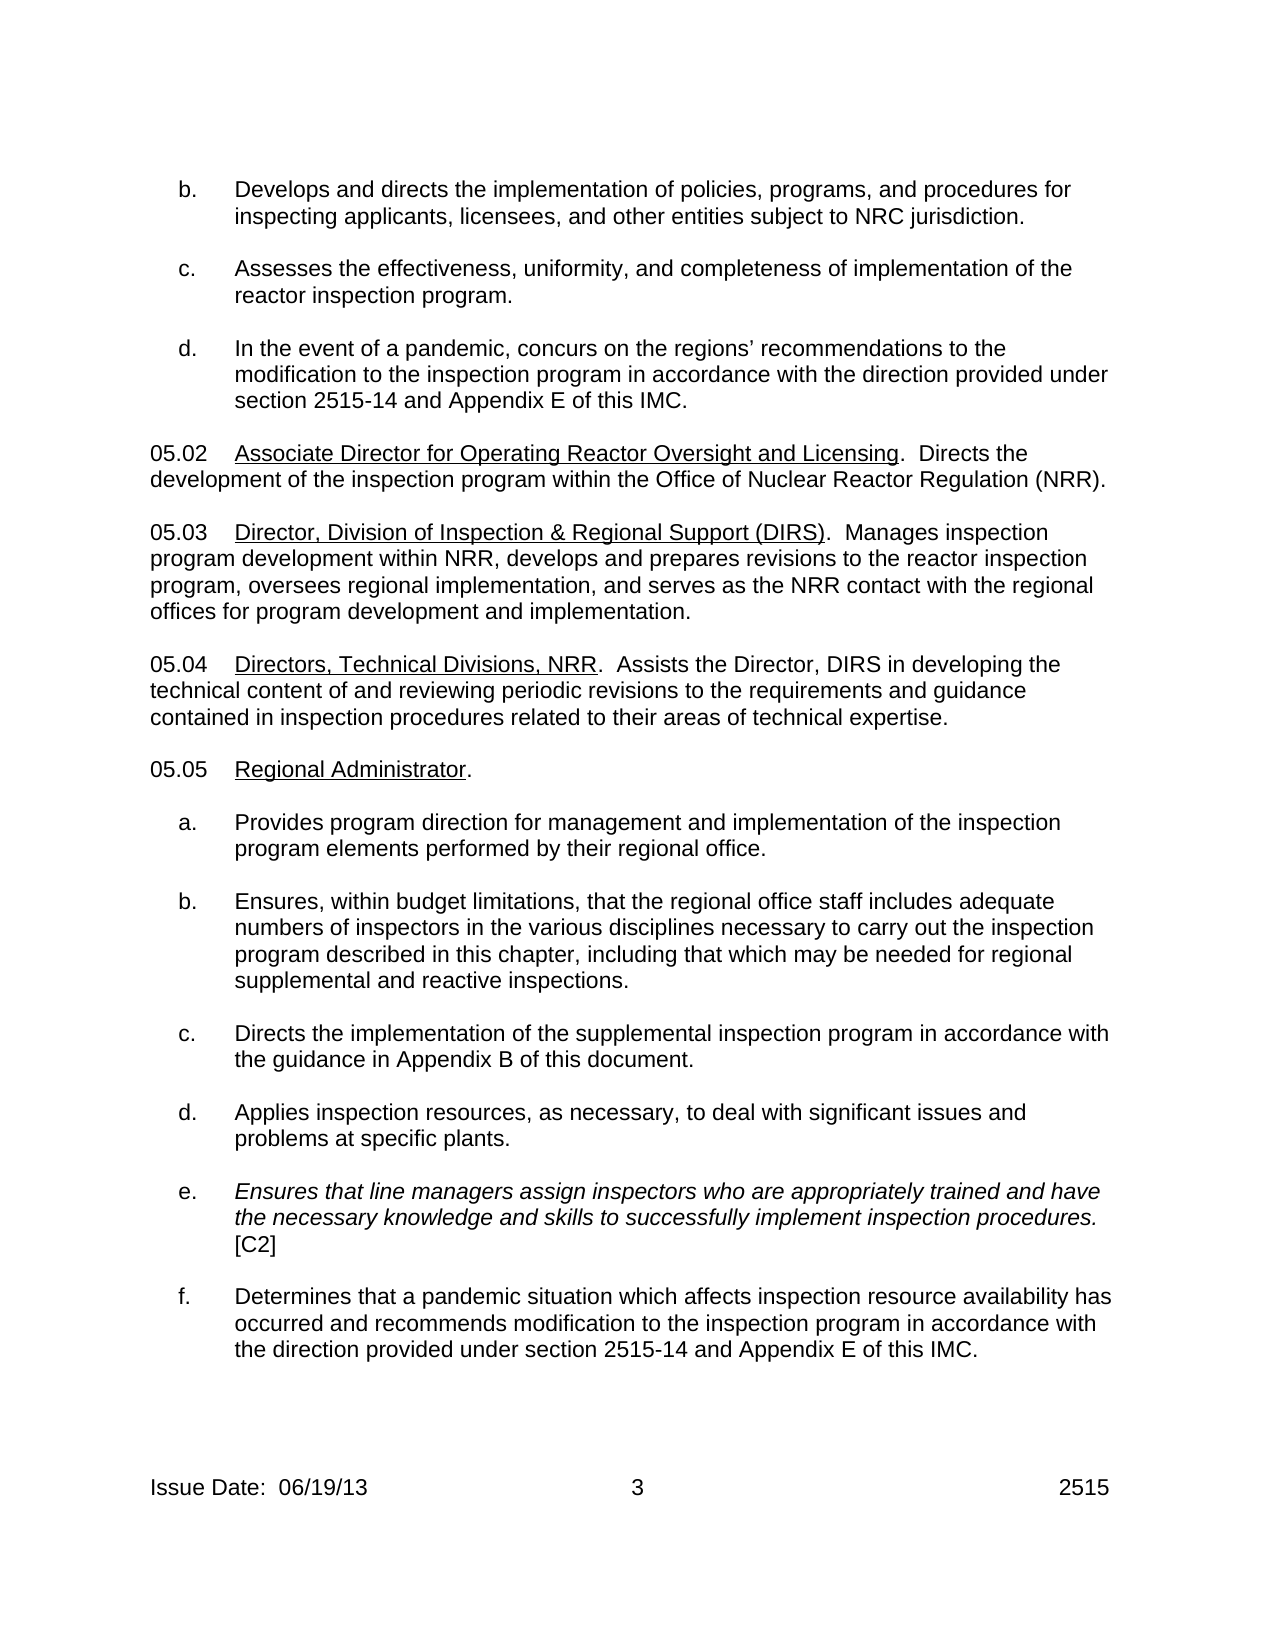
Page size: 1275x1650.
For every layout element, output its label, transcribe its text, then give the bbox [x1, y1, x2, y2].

text d. In the event of a pandemic, concurs on the regions’ recommendations to the modification to the inspection program in accordance with the direction provided under section 2515-14 and Appendix E of this IMC. [178, 334, 1125, 413]
text f. Determines that a pandemic situation which affects inspection resource availability has occurred and recommends modification to the inspection program in accordance with the direction provided under section 2515-14 and Appendix E of this IMC. [178, 1283, 1125, 1362]
text 05.03 Director, Division of Inspection & Regional Support (DIRS). Manages inspection program development within NRR, develops and prepares revisions to the reactor inspection program, oversees regional implementation, and serves as the NRR contact with the regional offices for program development and implementation. [150, 519, 1125, 624]
text c. Assesses the effectiveness, uniformity, and completeness of implementation of the reactor inspection program. [150, 255, 1125, 308]
text b. Develops and directs the implementation of policies, programs, and procedures for inspecting applicants, licensees, and other entities subject to NRC jurisdiction. [150, 176, 1125, 229]
text 05.05 Regional Administrator. [150, 756, 1125, 782]
text d. Applies inspection resources, as necessary, to deal with significant issues and problems at specific plants. [178, 1099, 1125, 1151]
text 05.04 Directors, Technical Divisions, NRR. Assists the Director, DIRS in developing the technical content of and reviewing periodic revisions to the requirements and guidance contained in inspection procedures related to their areas of technical expertise. [150, 651, 1125, 730]
text 05.02 Associate Director for Operating Reactor Oversight and Licensing. Directs the development of the inspection program within the Office of Nuclear Reactor Regulation (NRR). [150, 440, 1125, 493]
text a. Provides program direction for management and implementation of the inspection program elements performed by their regional office. [178, 809, 1125, 862]
text b. Ensures, within budget limitations, that the regional office staff includes adequate numbers of inspectors in the various disciplines necessary to carry out the inspection program described in this chapter, including that which may be needed for regional supplemental and reactive inspections. [178, 888, 1125, 993]
text c. Directs the implementation of the supplemental inspection program in accordance with the guidance in Appendix B of this document. [178, 1020, 1125, 1072]
text e. Ensures that line managers assign inspectors who are appropriately trained and have the necessary knowledge and skills to successfully implement inspection procedures. [C2] [178, 1178, 1125, 1257]
